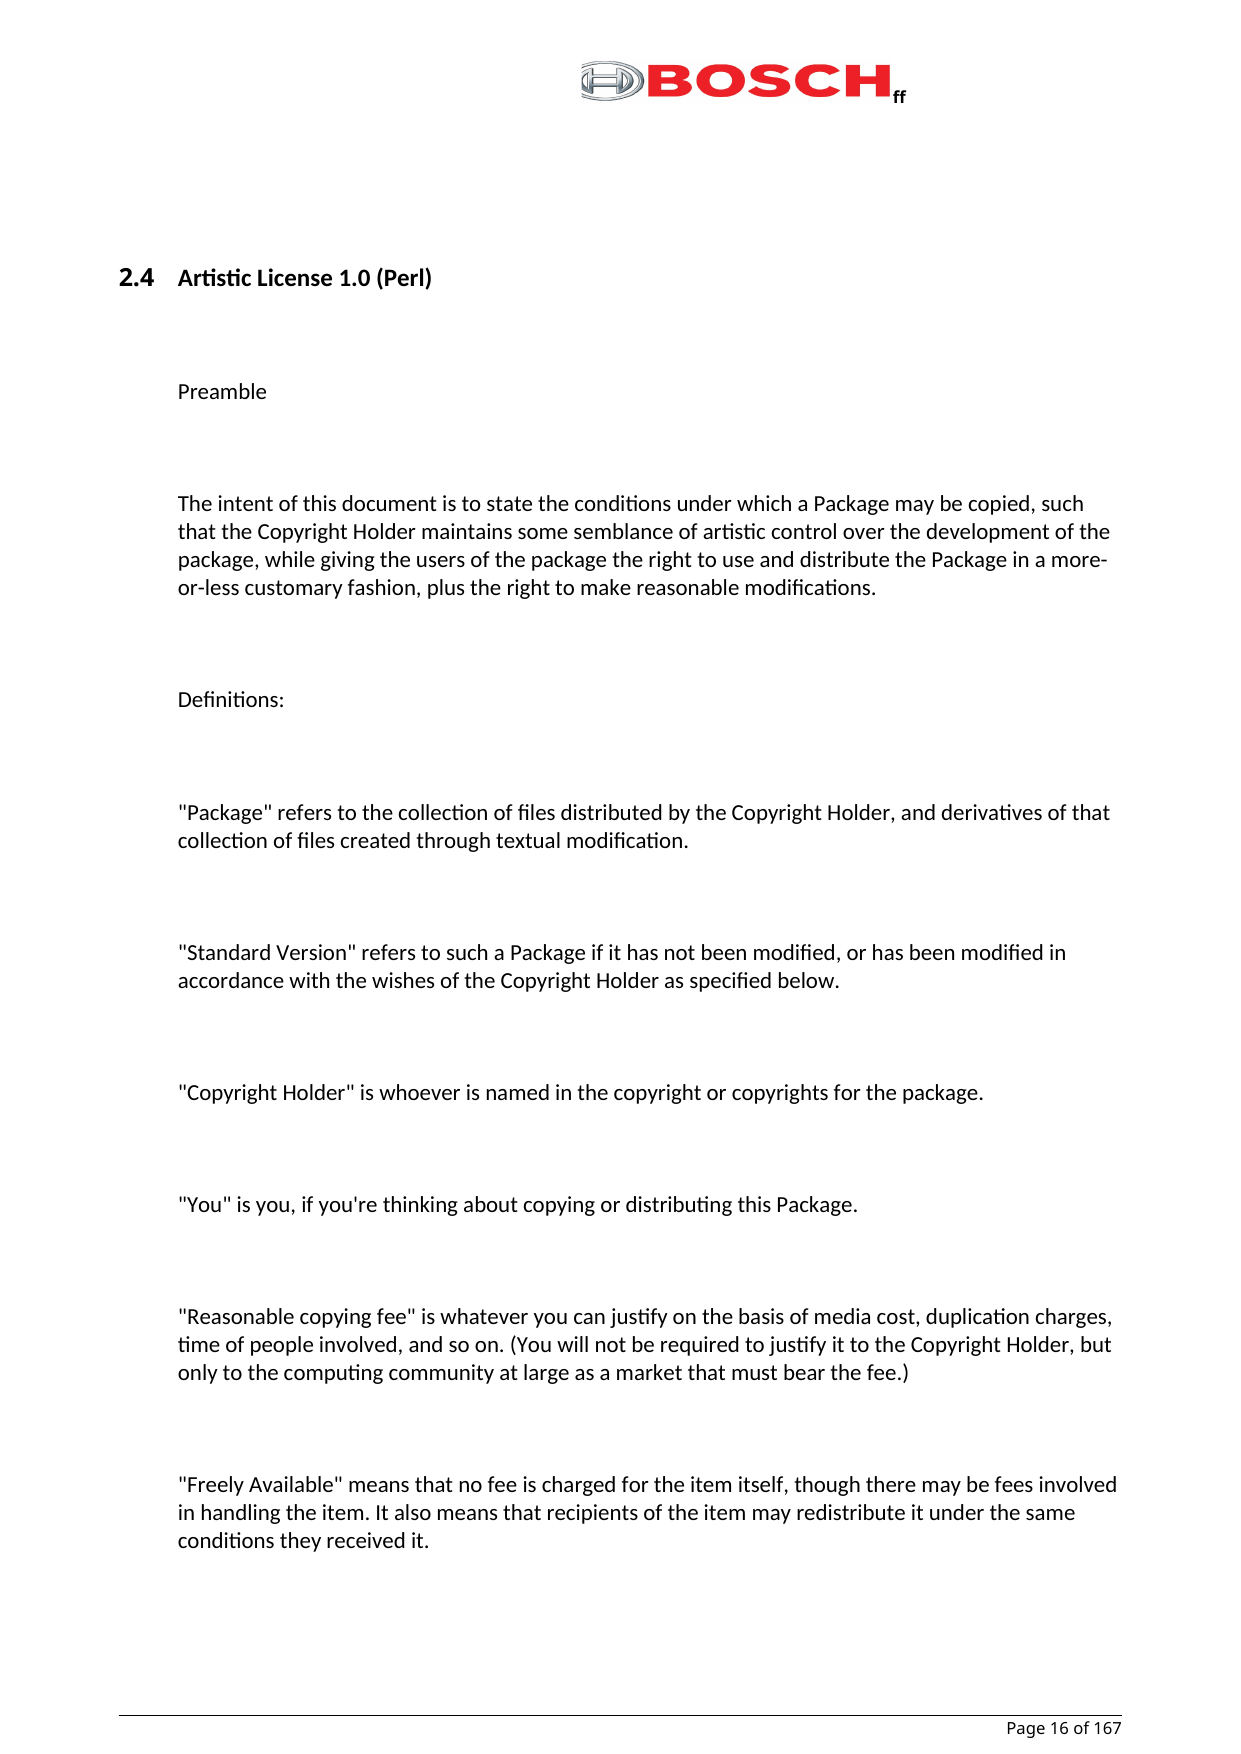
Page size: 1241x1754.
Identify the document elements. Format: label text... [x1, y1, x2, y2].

picture [581, 58, 893, 104]
subtitle Artistic License 1.0 (Perl) [118, 260, 1122, 359]
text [178, 377, 1122, 1610]
